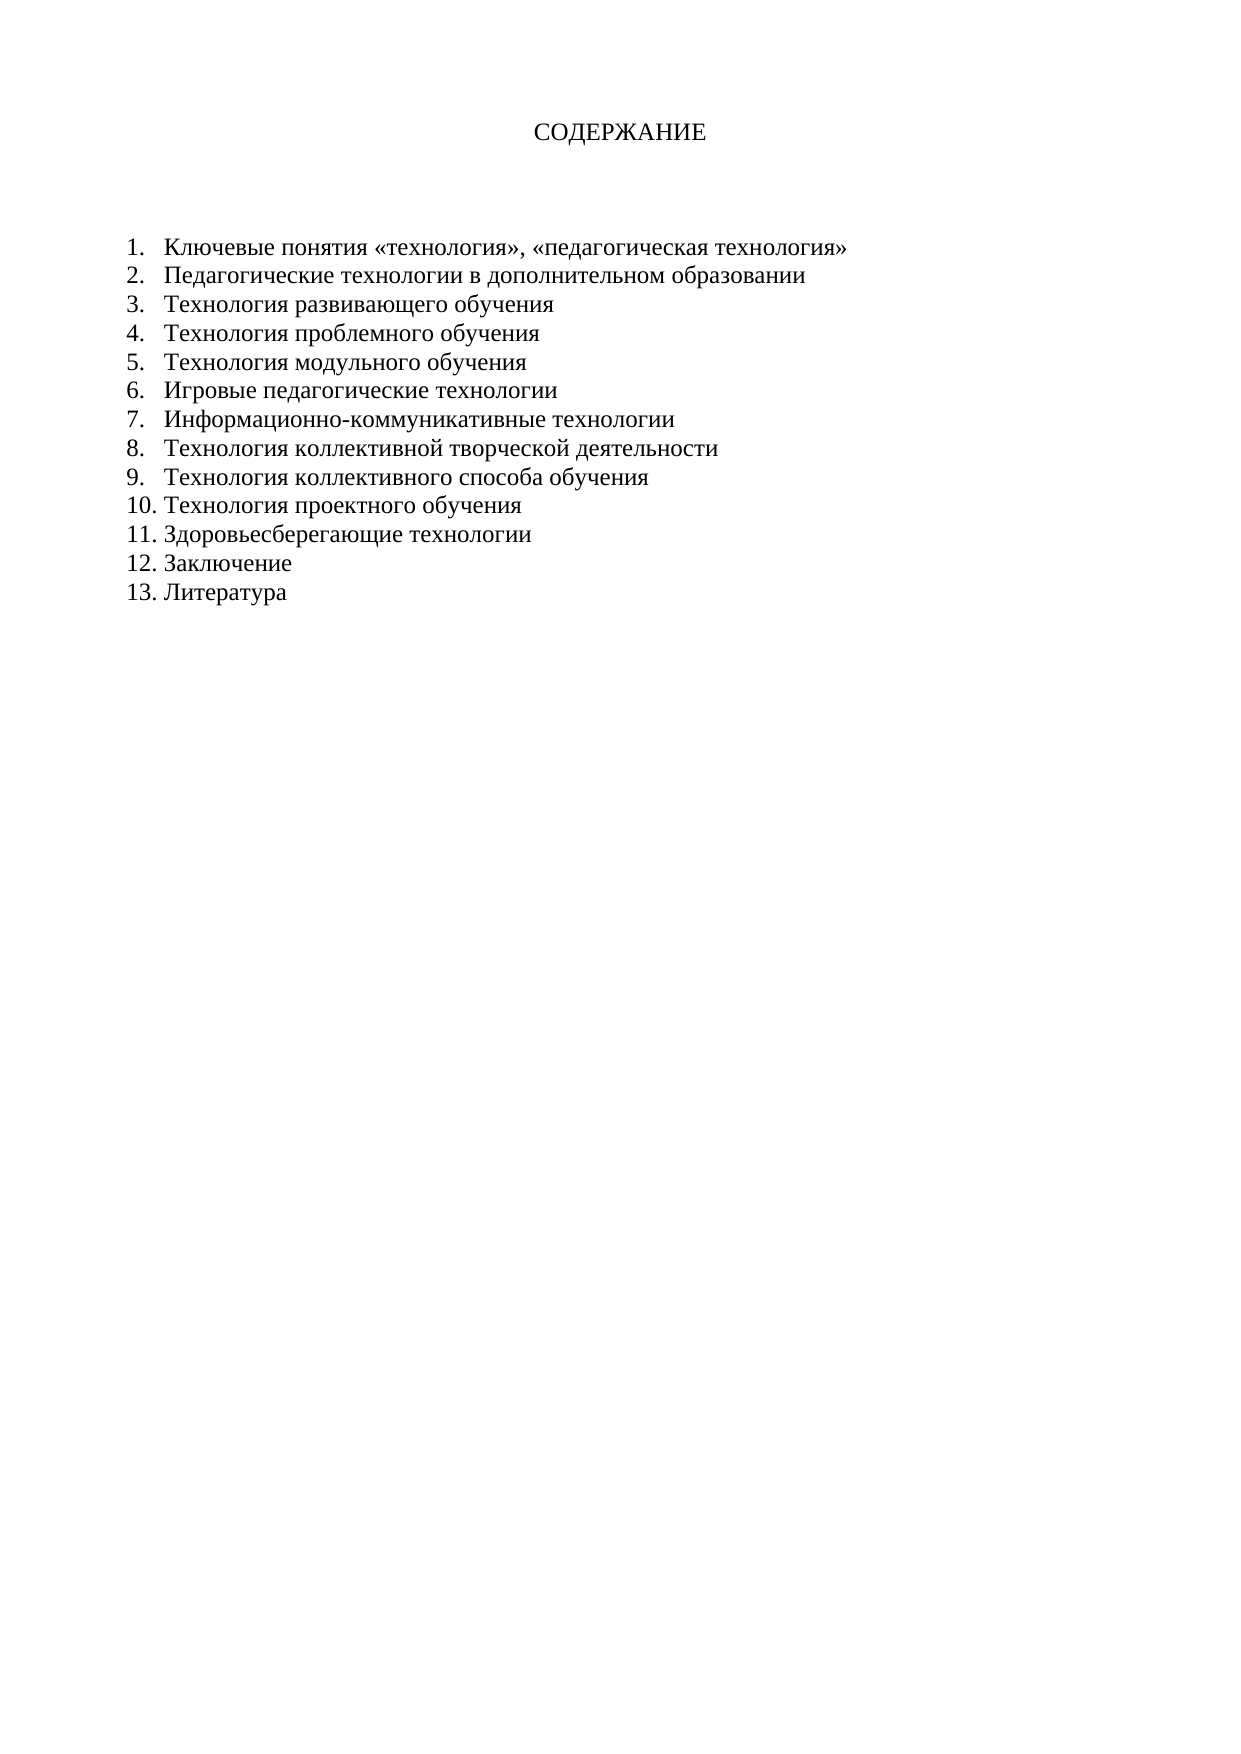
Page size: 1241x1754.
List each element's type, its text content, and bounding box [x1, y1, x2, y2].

list Здоровьесберегающие технологии [126, 519, 1152, 548]
list Литература [126, 577, 1152, 605]
list Ключевые понятия «технология», «педагогическая технология» [126, 232, 1152, 260]
list Игровые педагогические технологии [126, 375, 1152, 404]
list Технология развивающего обучения [126, 289, 1152, 318]
list Технология проектного обучения [126, 490, 1152, 519]
list Технология коллективного способа обучения [126, 462, 1152, 490]
list Заключение [126, 548, 1152, 577]
text СОДЕРЖАНИЕ [89, 117, 1152, 145]
list Информационно-коммуникативные технологии [126, 404, 1152, 433]
list Технология модульного обучения [126, 347, 1152, 375]
list Педагогические технологии в дополнительном образовании [126, 260, 1152, 289]
list Технология проблемного обучения [126, 318, 1152, 347]
list Технология коллективной творческой деятельности [126, 433, 1152, 462]
